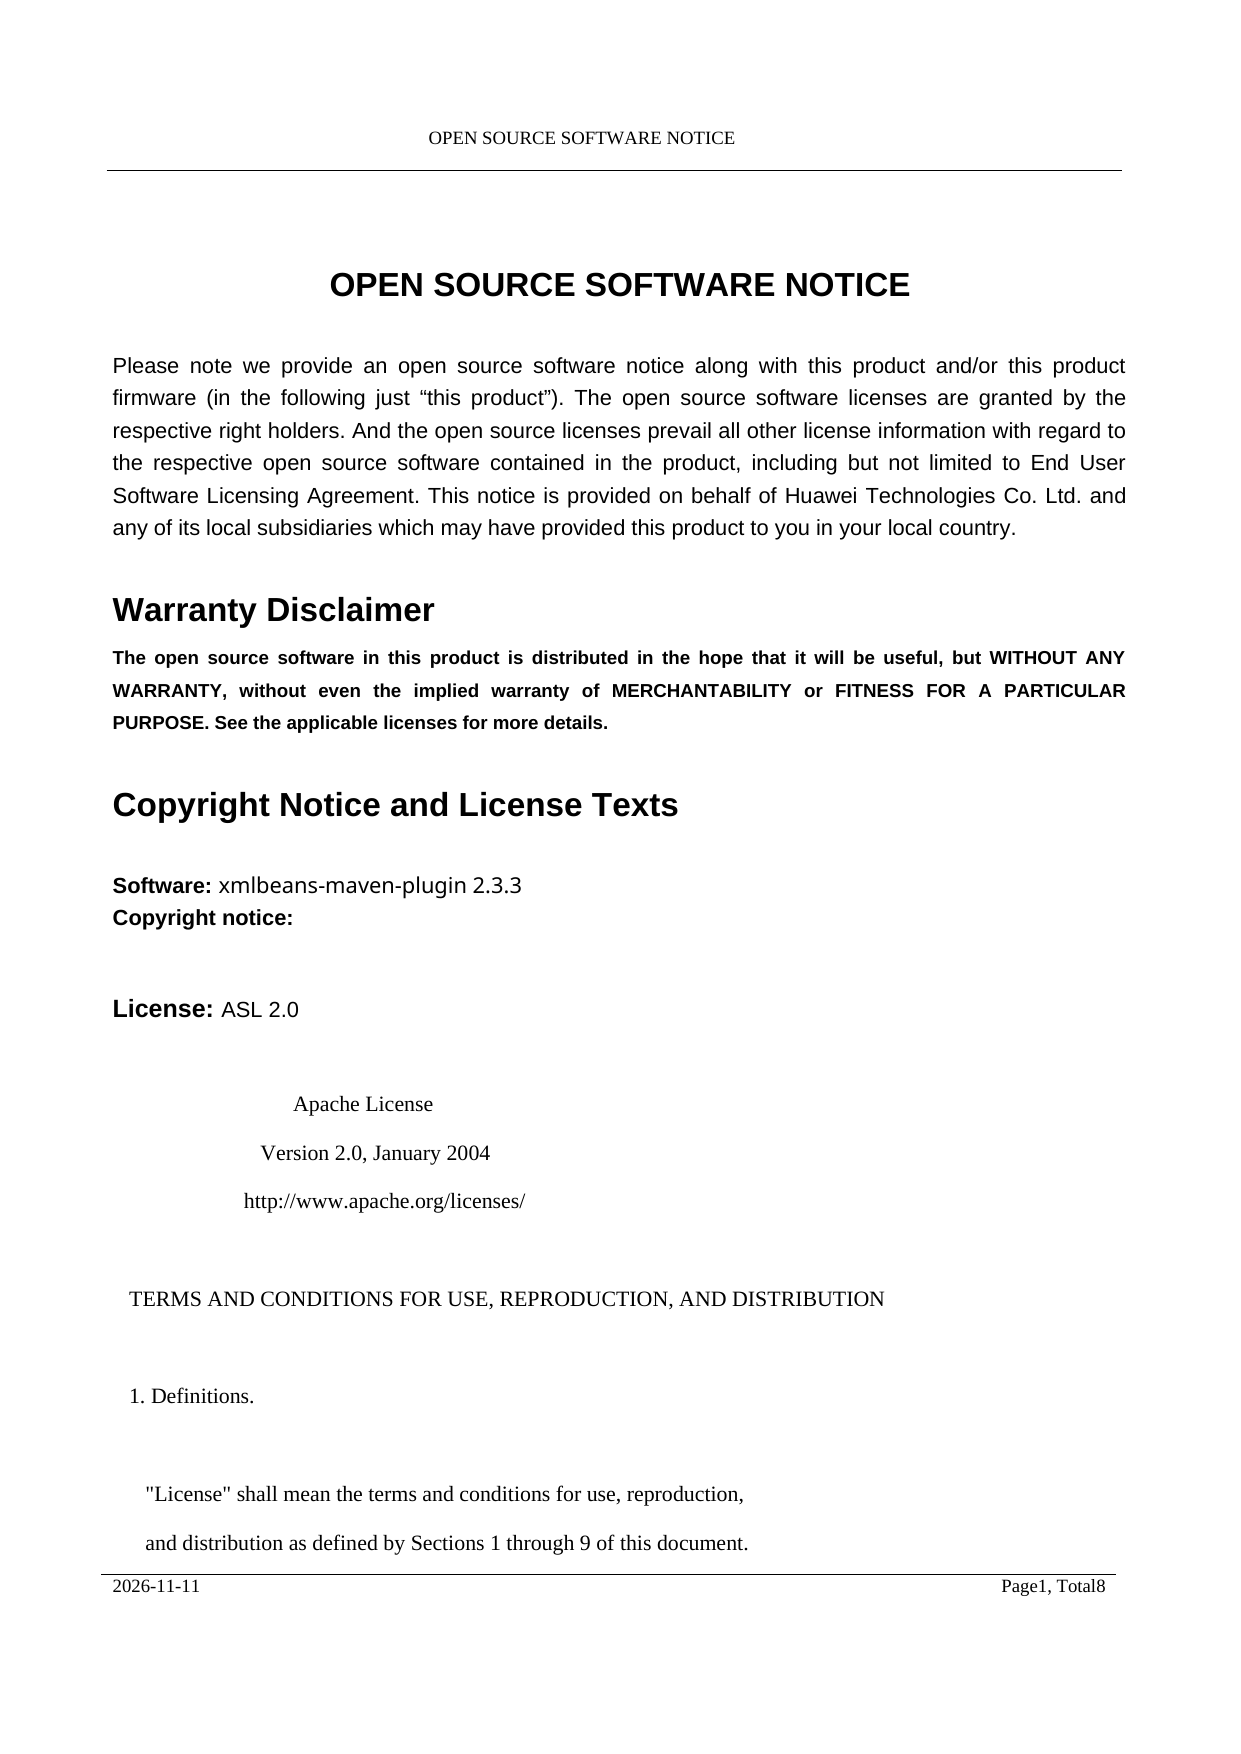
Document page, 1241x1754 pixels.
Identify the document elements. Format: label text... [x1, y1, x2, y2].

text OPEN SOURCE SOFTWARE NOTICE [112, 251, 1128, 316]
text License: ASL 2.0 [112, 992, 1128, 1024]
text The open source software in this product is distributed in the hope that it will be useful, but WITHOUT ANY WARRANTY, without even the implied warranty of MERCHANTABILITY or FITNESS FOR A PARTICULAR PURPOSE. See the applicable licenses for more details. [112, 641, 1128, 739]
text Copyright Notice and License Texts [112, 771, 1128, 836]
text Copyright notice: [112, 901, 1128, 934]
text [112, 1038, 1128, 1558]
text Warranty Disclaimer [112, 576, 1128, 641]
text Please note we provide an open source software notice along with this product and/or this product firmware (in the following just “this product”). The open source software licenses are granted by the respective right holders. And the open source licenses prevail all other license information with regard to the respective open source software contained in the product, including but not limited to End User Software Licensing Agreement. This notice is provided on behalf of Huawei Technologies Co. Ltd. and any of its local subsidiaries which may have provided this product to you in your local country. [112, 349, 1128, 544]
text Software: xmlbeans-maven-plugin 2.3.3 [112, 869, 1128, 901]
